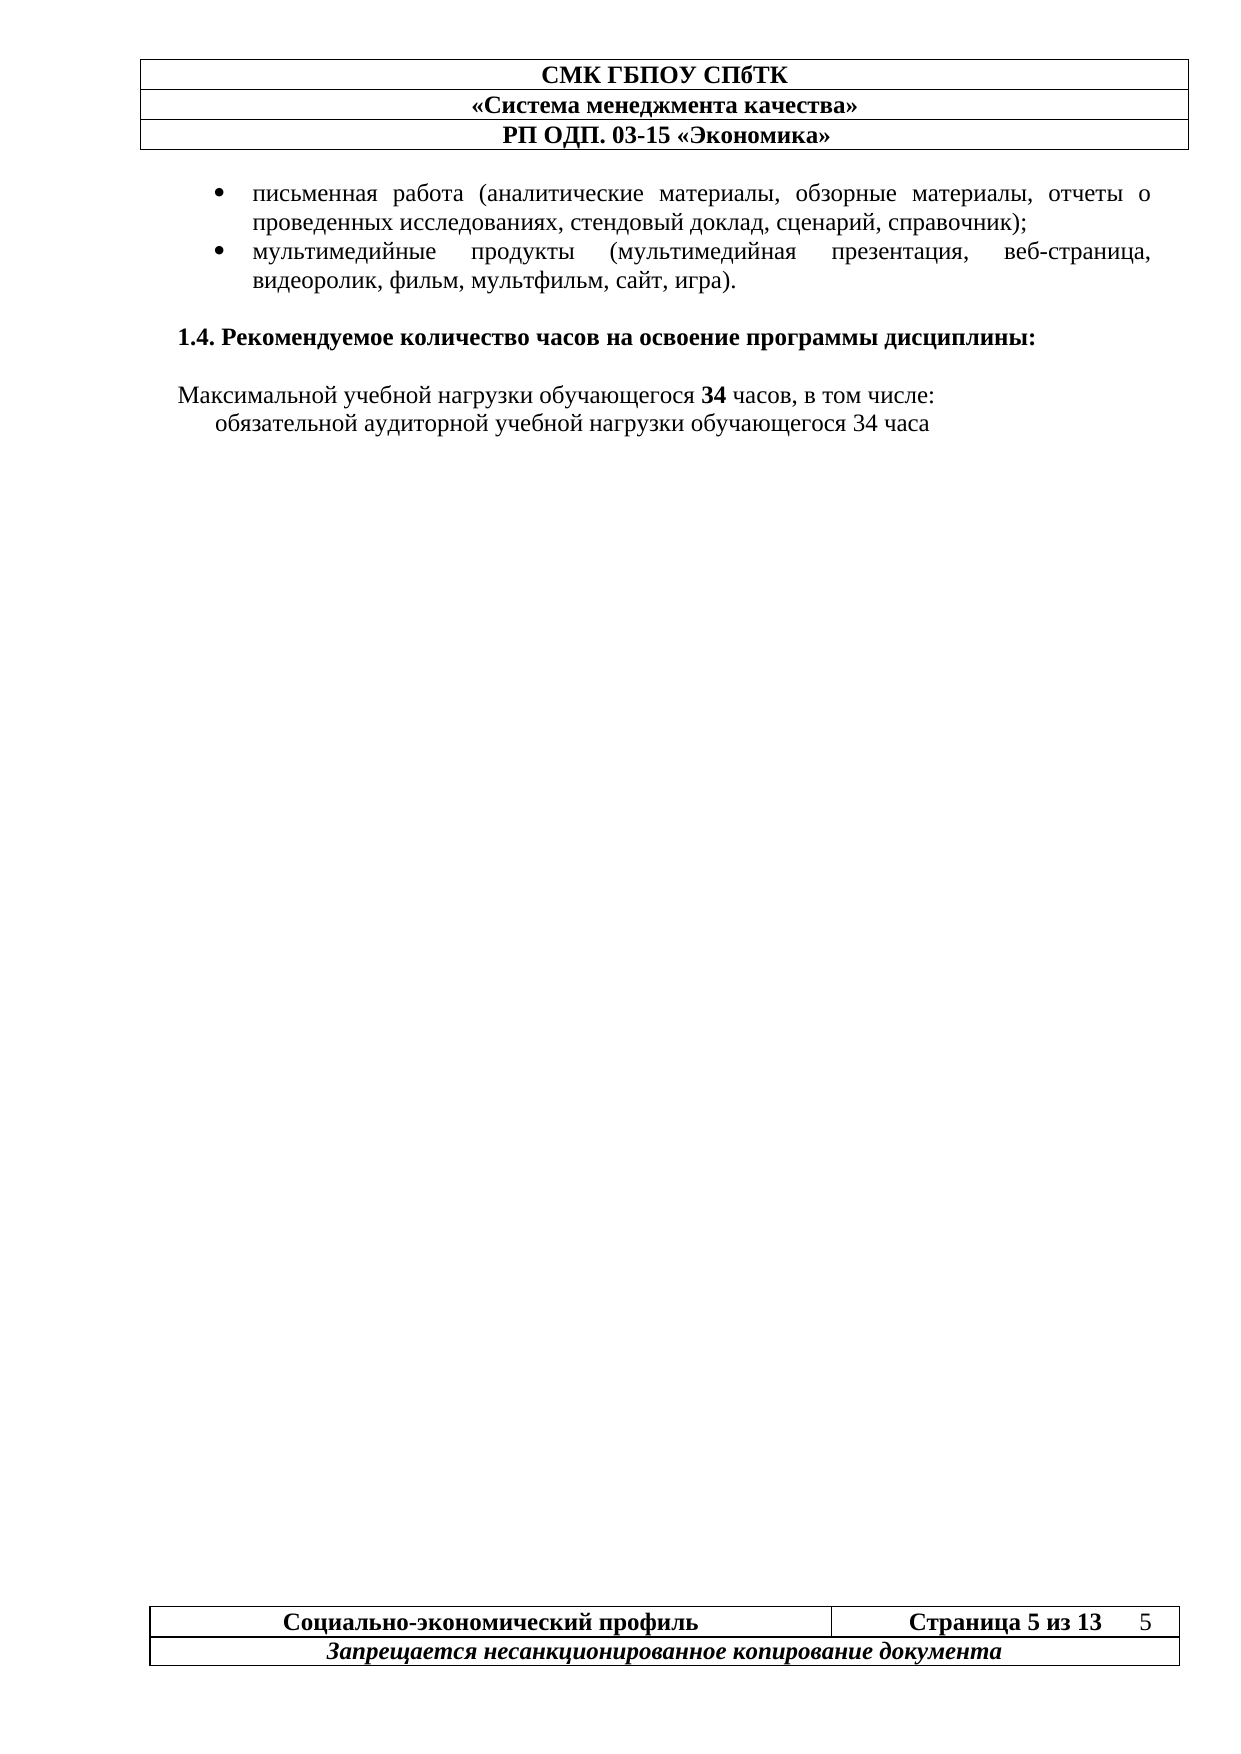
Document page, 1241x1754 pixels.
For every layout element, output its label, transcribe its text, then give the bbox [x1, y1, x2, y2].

list письменная работа (аналитические материалы, обзорные материалы, отчеты о проведенных исследованиях, стендовый доклад, сценарий, справочник); [215, 178, 1152, 236]
text 1.4. Рекомендуемое количество часов на освоение программы дисциплины: [177, 322, 1152, 351]
text Максимальной учебной нагрузки обучающегося 34 часов, в том числе: [177, 380, 1152, 408]
list мультимедийные продукты (мультимедийная презентация, веб-страница, видеоролик, фильм, мультфильм, сайт, игра). [215, 236, 1152, 293]
text обязательной аудиторной учебной нагрузки обучающегося 34 часа [215, 408, 1152, 437]
